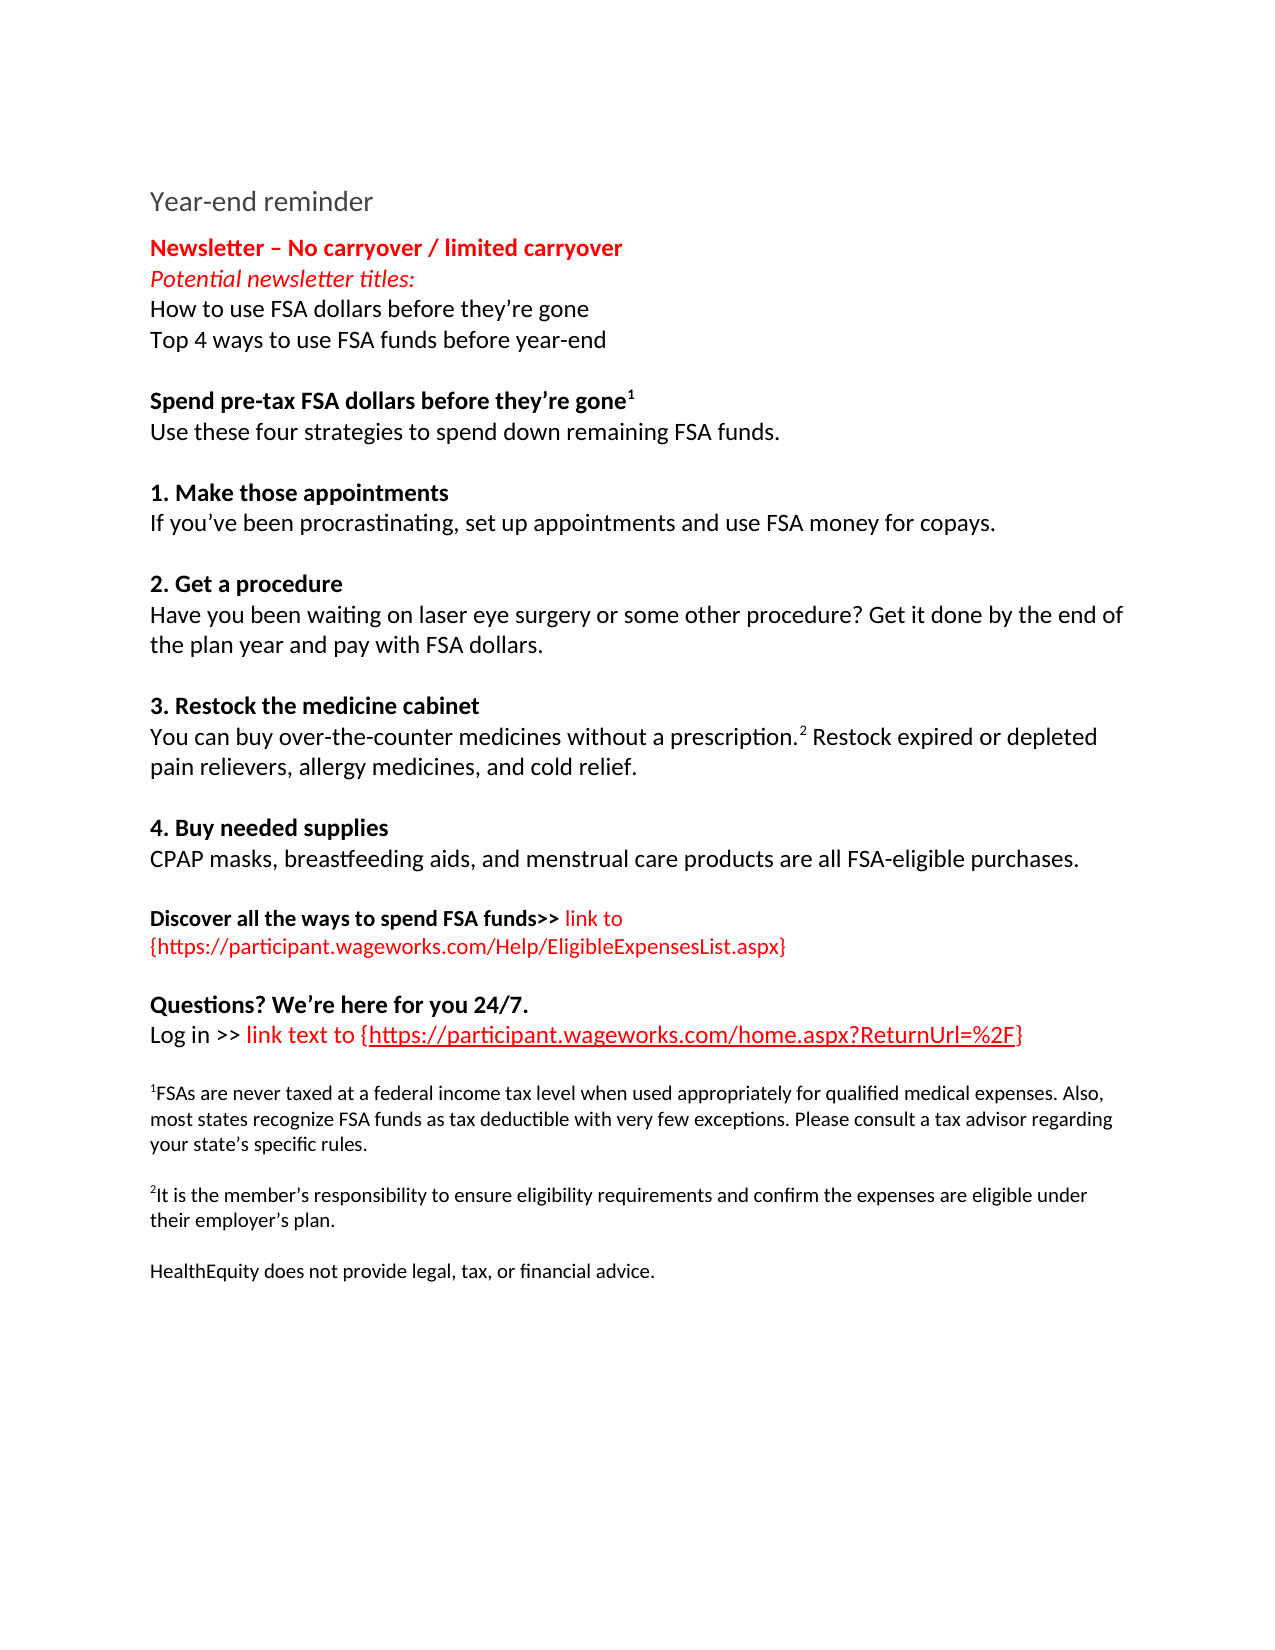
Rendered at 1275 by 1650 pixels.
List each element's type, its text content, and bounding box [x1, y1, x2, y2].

text 4. Buy needed supplies [150, 812, 1125, 843]
text CPAP masks, breastfeeding aids, and menstrual care products are all FSA-eligible purchases. [150, 843, 1125, 873]
text HealthEquity does not provide legal, tax, or financial advice. [150, 1258, 1125, 1284]
text You can buy over-the-counter medicines without a prescription.2 Restock expired or depleted pain relievers, allergy medicines, and cold relief. [150, 721, 1125, 782]
text Log in >> link text to {https://participant.wageworks.com/home.aspx?ReturnUrl=%2F} [150, 1019, 1125, 1050]
text Questions? We’re here for you 24/7. [150, 989, 1125, 1019]
text 2It is the member’s responsibility to ensure eligibility requirements and confirm the expenses are eligible under their employer’s plan. [150, 1182, 1125, 1233]
text How to use FSA dollars before they’re gone [150, 294, 1125, 324]
text 2. Get a procedure [150, 568, 1125, 599]
text Use these four strategies to spend down remaining FSA funds. [150, 416, 1125, 446]
text Newsletter – No carryover / limited carryover [150, 233, 1125, 263]
text If you’ve been procrastinating, set up appointments and use FSA money for copays. [150, 507, 1125, 538]
text Potential newsletter titles: [150, 263, 1125, 294]
subtitle Year-end reminder [150, 183, 1125, 219]
text Spend pre-tax FSA dollars before they’re gone1 [150, 385, 1125, 416]
text Have you been waiting on laser eye surgery or some other procedure? Get it done by the end of the plan year and pay with FSA dollars. [150, 599, 1125, 660]
text Top 4 ways to use FSA funds before year-end [150, 324, 1125, 355]
text 3. Restock the medicine cabinet [150, 690, 1125, 721]
text {https://participant.wageworks.com/Help/EligibleExpensesList.aspx} [150, 932, 1125, 960]
text Discover all the ways to spend FSA funds>> link to [150, 904, 1125, 932]
text 1FSAs are never taxed at a federal income tax level when used appropriately for qualified medical expenses. Also, most states recognize FSA funds as tax deductible with very few exceptions. Please consult a tax advisor regarding your state’s specific rules. [150, 1080, 1125, 1157]
text 1. Make those appointments [150, 477, 1125, 507]
